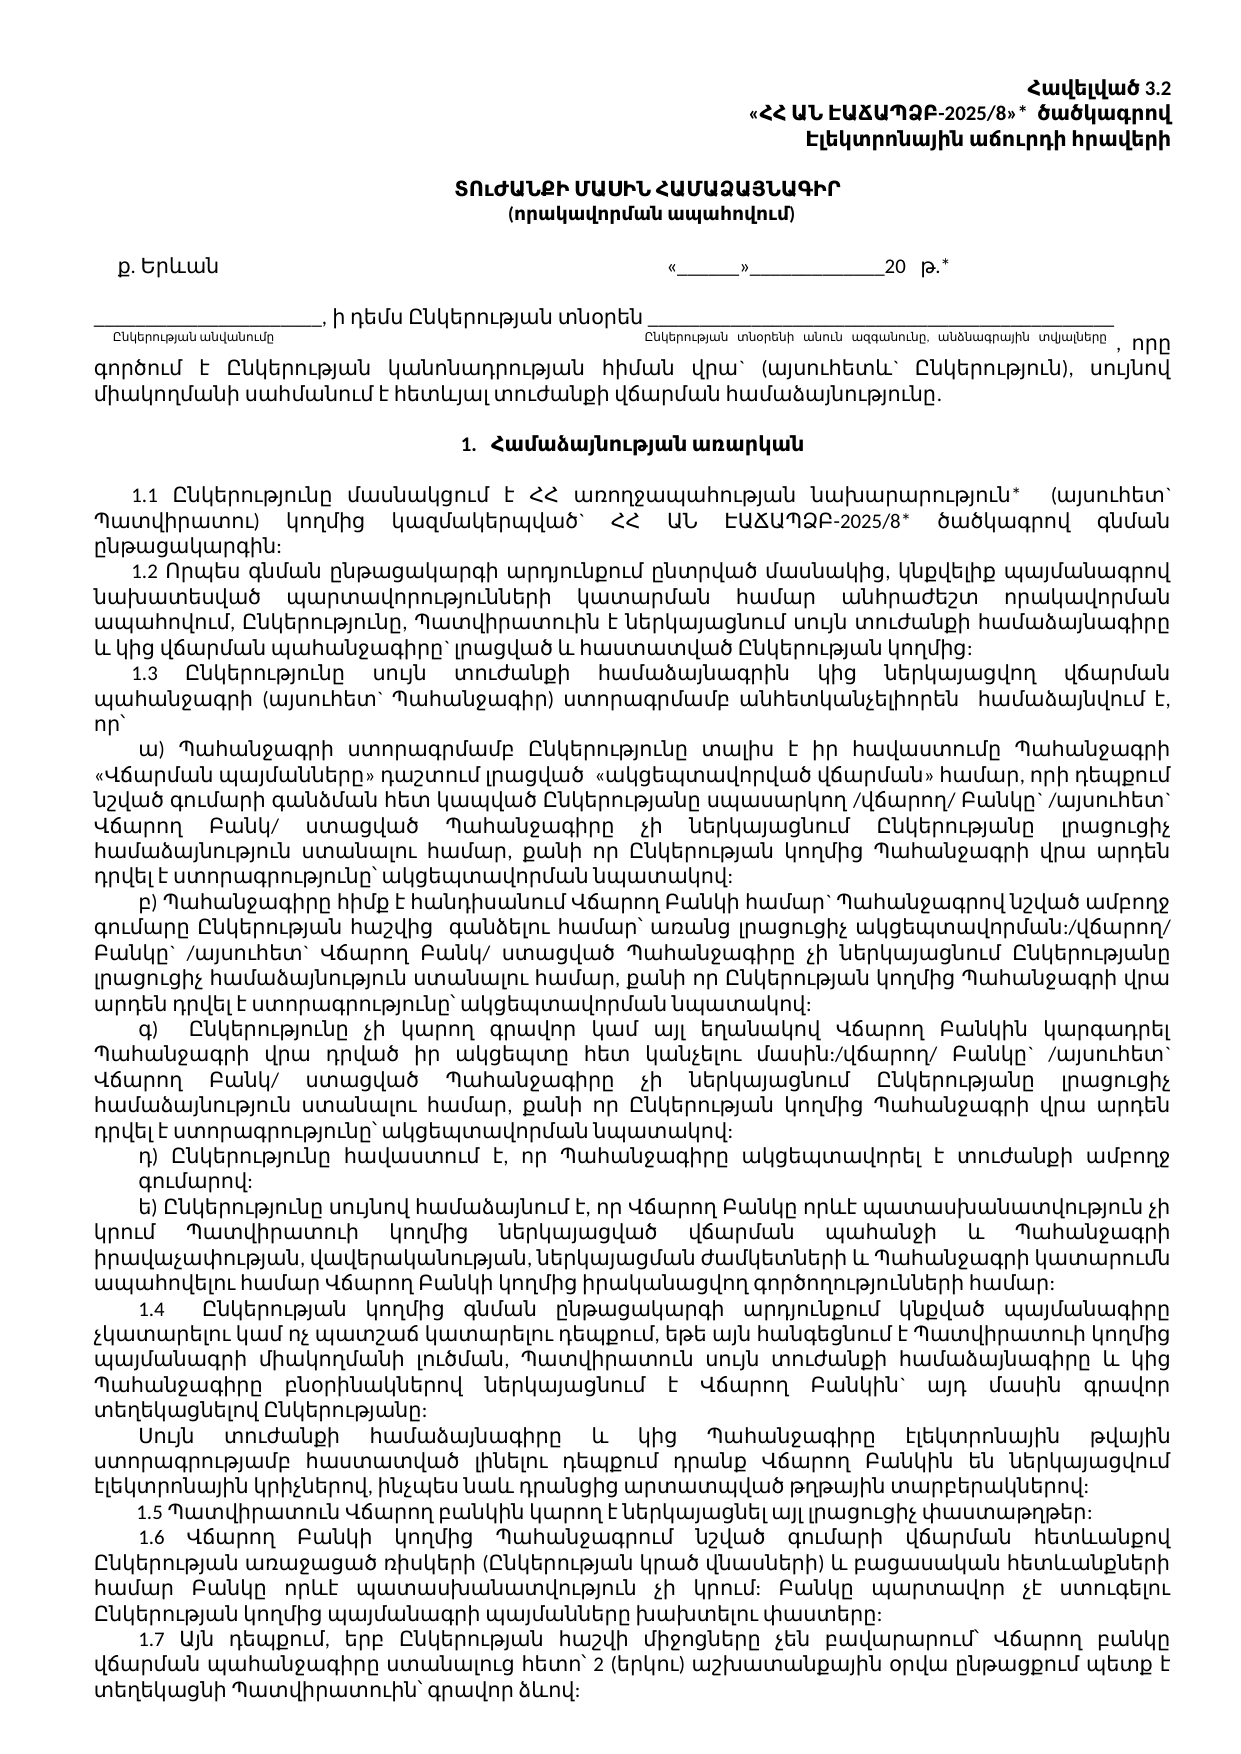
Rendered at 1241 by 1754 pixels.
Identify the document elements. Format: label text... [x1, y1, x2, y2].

text գ) Ընկերությունը չի կարող գրավոր կամ այլ եղանակով Վճարող Բանկին կարգադրել Պահանջագրի վրա դրված իր ակցեպտը հետ կանչելու մասին:/վճարող/ Բանկը` /այսուհետ` Վճարող Բանկ/ ստացված Պահանջագիրը չի ներկայացնում Ընկերությանը լրացուցիչ համաձայնություն ստանալու համար, քանի որ Ընկերության կողմից Պահանջագրի վրա արդեն դրվել է ստորագրությունը՝ ակցեպտավորման նպատակով: [94, 1016, 1171, 1143]
text 1.1 Ընկերությունը մասնակցում է ՀՀ առողջապահության նախարարություն* (այսուհետ` Պատվիրատու) կողմից կազմակերպված` ՀՀ ԱՆ ԷԱՃԱՊՁԲ-2025/8* ծածկագրով գնման ընթացակարգին: [94, 482, 1171, 559]
text 1. Համաձայնության առարկան [94, 432, 1171, 457]
text (որակավորման ապահովում) [94, 202, 1171, 225]
text դ) Ընկերությունը հավաստում է, որ Պահանջագիրը ակցեպտավորել է տուժանքի ամբողջ գումարով: [138, 1143, 1171, 1194]
text «ՀՀ ԱՆ ԷԱՃԱՊՁԲ-2025/8»* ծածկագրով [94, 100, 1171, 126]
text ______________________, ի դեմս Ընկերության տնօրեն _____________________________________________ [94, 304, 1171, 330]
text ՏՈւԺԱՆՔԻ ՄԱՍԻՆ ՀԱՄԱՁԱՅՆԱԳԻՐ [94, 177, 1171, 202]
text 1.2 Որպես գնման ընթացակարգի արդյունքում ընտրված մասնակից, կնքվելիք պայմանագրով նախատեսված պարտավորությունների կատարման համար անհրաժեշտ որակավորման ապահովում, Ընկերությունը, Պատվիրատուին է ներկայացնում սույն տուժանքի համաձայնագիրը և կից վճարման պահանջագիրը` լրացված և հաստատված Ընկերության կողմից: [94, 559, 1171, 660]
text 1.4 Ընկերության կողմից գնման ընթացակարգի արդյունքում կնքված պայմանագիրը չկատարելու կամ ոչ պատշաճ կատարելու դեպքում, եթե այն հանգեցնում է Պատվիրատուի կողմից պայմանագրի միակողմանի լուծման, Պատվիրատուն սույն տուժանքի համաձայնագիրը և կից Պահանջագիրը բնօրինակներով ներկայացնում է Վճարող Բանկին` այդ մասին գրավոր տեղեկացնելով Ընկերությանը: [94, 1296, 1171, 1423]
text 1.7 Այն դեպքում, երբ Ընկերության հաշվի միջոցները չեն բավարարում՝ Վճարող բանկը վճարման պահանջագիրը ստանալուց հետո՝ 2 (երկու) աշխատանքային օրվա ընթացքում պետք է տեղեկացնի Պատվիրատուին՝ գրավոր ձևով: [94, 1626, 1171, 1702]
text ե) Ընկերությունը սույնով համաձայնում է, որ Վճարող Բանկը որևէ պատասխանատվություն չի կրում Պատվիրատուի կողմից ներկայացված վճարման պահանջի և Պահանջագրի իրավաչափության, վավերականության, ներկայացման ժամկետների և Պահանջագրի կատարումն ապահովելու համար Վճարող Բանկի կողմից իրականացվող գործողությունների համար: [94, 1194, 1171, 1296]
text Էլեկտրոնային աճուրդի հրավերի [94, 126, 1171, 151]
text 1.5 Պատվիրատուն Վճարող բանկին կարող է ներկայացնել այլ լրացուցիչ փաստաթղթեր: [94, 1499, 1171, 1524]
text Հավելված 3.2 [94, 75, 1171, 100]
text ա) Պահանջագրի ստորագրմամբ Ընկերությունը տալիս է իր հավաստումը Պահանջագրի «Վճարման պայմանները» դաշտում լրացված «ակցեպտավորված վճարման» համար, որի դեպքում նշված գումարի գանձման հետ կապված Ընկերությանը սպասարկող /վճարող/ Բանկը` /այսուհետ` Վճարող Բանկ/ ստացված Պահանջագիրը չի ներկայացնում Ընկերությանը լրացուցիչ համաձայնություն ստանալու համար, քանի որ Ընկերության կողմից Պահանջագրի վրա արդեն դրվել է ստորագրությունը՝ ակցեպտավորման նպատակով: [94, 737, 1171, 889]
text Ընկերության անվանումը Ընկերության տնօրենի անուն ազգանունը, անձնագրային տվյալները , որը գործում է Ընկերության կանոնադրության հիման վրա` (այսուհետև` Ընկերություն), սույնով միակողմանի սահմանում է հետևյալ տուժանքի վճարման համաձայնությունը. [94, 330, 1171, 406]
text 1.6 Վճարող Բանկի կողմից Պահանջագրում նշված գումարի վճարման հետևանքով Ընկերության առաջացած ռիսկերի (Ընկերության կրած վնասների) և բացասական հետևանքների համար Բանկը որևէ պատասխանատվություն չի կրում: Բանկը պարտավոր չէ ստուգելու Ընկերության կողմից պայմանագրի պայմանները խախտելու փաստերը: [94, 1524, 1171, 1626]
text Սույն տուժանքի համաձայնագիրը և կից Պահանջագիրը էլեկտրոնային թվային ստորագրությամբ հաստատված լինելու դեպքում դրանք Վճարող Բանկին են ներկայացվում էլեկտրոնային կրիչներով, ինչպես նաև դրանցից արտատպված թղթային տարբերակներով: [94, 1423, 1171, 1499]
text ք. Երևան «______»_____________20 թ.* [94, 254, 1171, 279]
text 1.3 Ընկերությունը սույն տուժանքի համաձայնագրին կից ներկայացվող վճարման պահանջագրի (այսուհետ` Պահանջագիր) ստորագրմամբ անհետկանչելիորեն համաձայնվում է, որ՝ [94, 660, 1171, 737]
text բ) Պահանջագիրը հիմք է հանդիսանում Վճարող Բանկի համար` Պահանջագրով նշված ամբողջ գումարը Ընկերության հաշվից գանձելու համար՝ առանց լրացուցիչ ակցեպտավորման:/վճարող/ Բանկը` /այսուհետ` Վճարող Բանկ/ ստացված Պահանջագիրը չի ներկայացնում Ընկերությանը լրացուցիչ համաձայնություն ստանալու համար, քանի որ Ընկերության կողմից Պահանջագրի վրա արդեն դրվել է ստորագրությունը՝ ակցեպտավորման նպատակով: [94, 889, 1171, 1016]
